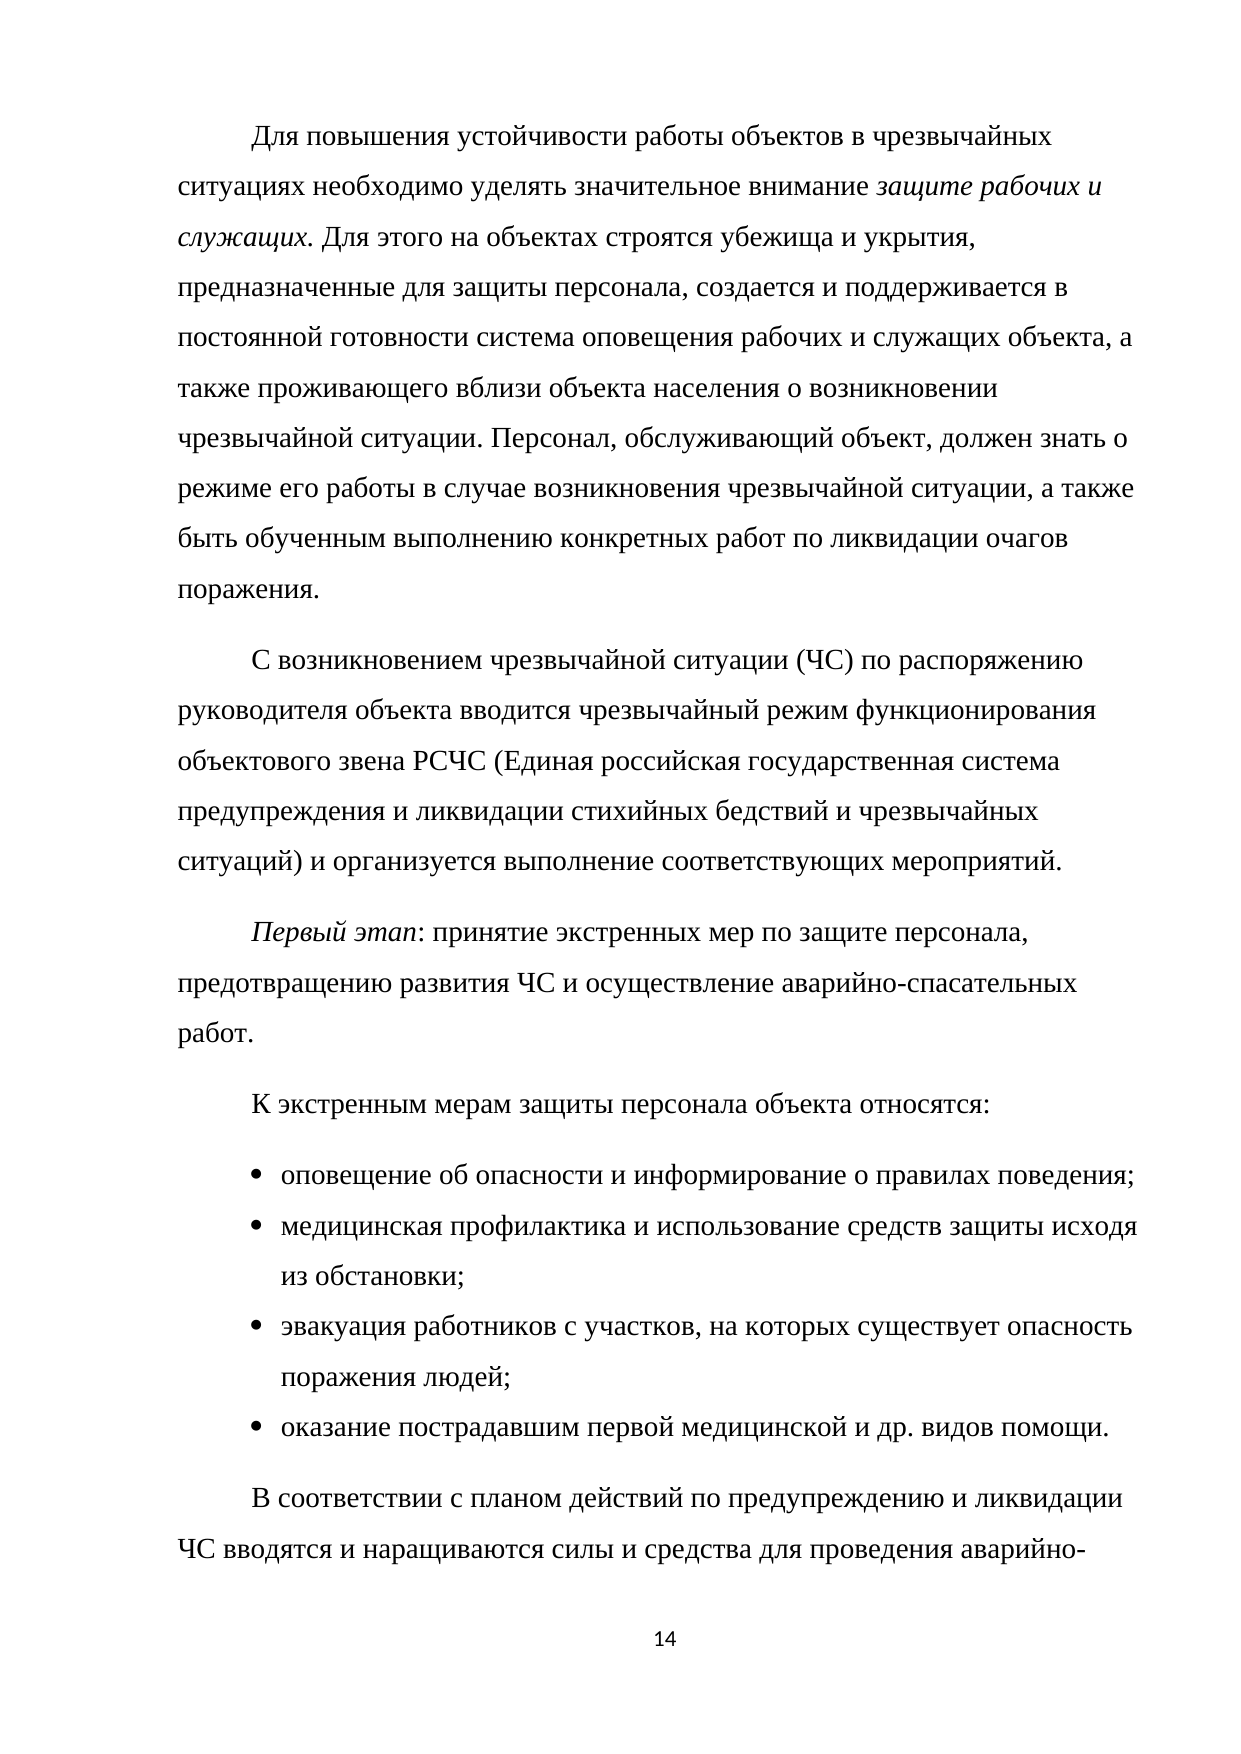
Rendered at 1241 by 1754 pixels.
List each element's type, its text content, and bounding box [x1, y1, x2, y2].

text К экстренным мерам защиты персонала объекта относятся: [177, 1086, 1152, 1120]
list оповещение об опасности и информирование о правилах поведения; [251, 1157, 1152, 1191]
text Первый этап: принятие экстренных мер по защите персонала, предотвращению развития ЧС и осуществление аварийно-спасательных работ. [177, 914, 1152, 1049]
text С возникновением чрезвычайной ситуации (ЧС) по распоряжению руководителя объекта вводится чрезвычайный режим функционирования объектового звена РСЧС (Единая российская государственная система предупреждения и ликвидации стихийных бедствий и чрезвычайных ситуаций) и организуется выполнение соответствующих мероприятий. [177, 642, 1152, 877]
list медицинская профилактика и использование средств защиты исходя из обстановки; [251, 1208, 1152, 1292]
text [177, 1481, 1152, 1564]
list оказание пострадавшим первой медицинской и др. видов помощи. [251, 1409, 1152, 1443]
list эвакуация работников с участков, на которых существует опасность поражения людей; [251, 1308, 1152, 1392]
text Для повышения устойчивости работы объектов в чрезвычайных ситуациях необходимо уделять значительное внимание защите рабочих и служащих. Для этого на объектах строятся убежища и укрытия, предназначенные для защиты персонала, создается и поддерживается в постоянной готовности система оповещения рабочих и служащих объекта, а также проживающего вблизи объекта населения о возникновении чрезвычайной ситуации. Персонал, обслуживающий объект, должен знать о режиме его работы в случае возникновения чрезвычайной ситуации, а также быть обученным выполнению конкретных работ по ликвидации очагов поражения. [177, 118, 1152, 604]
